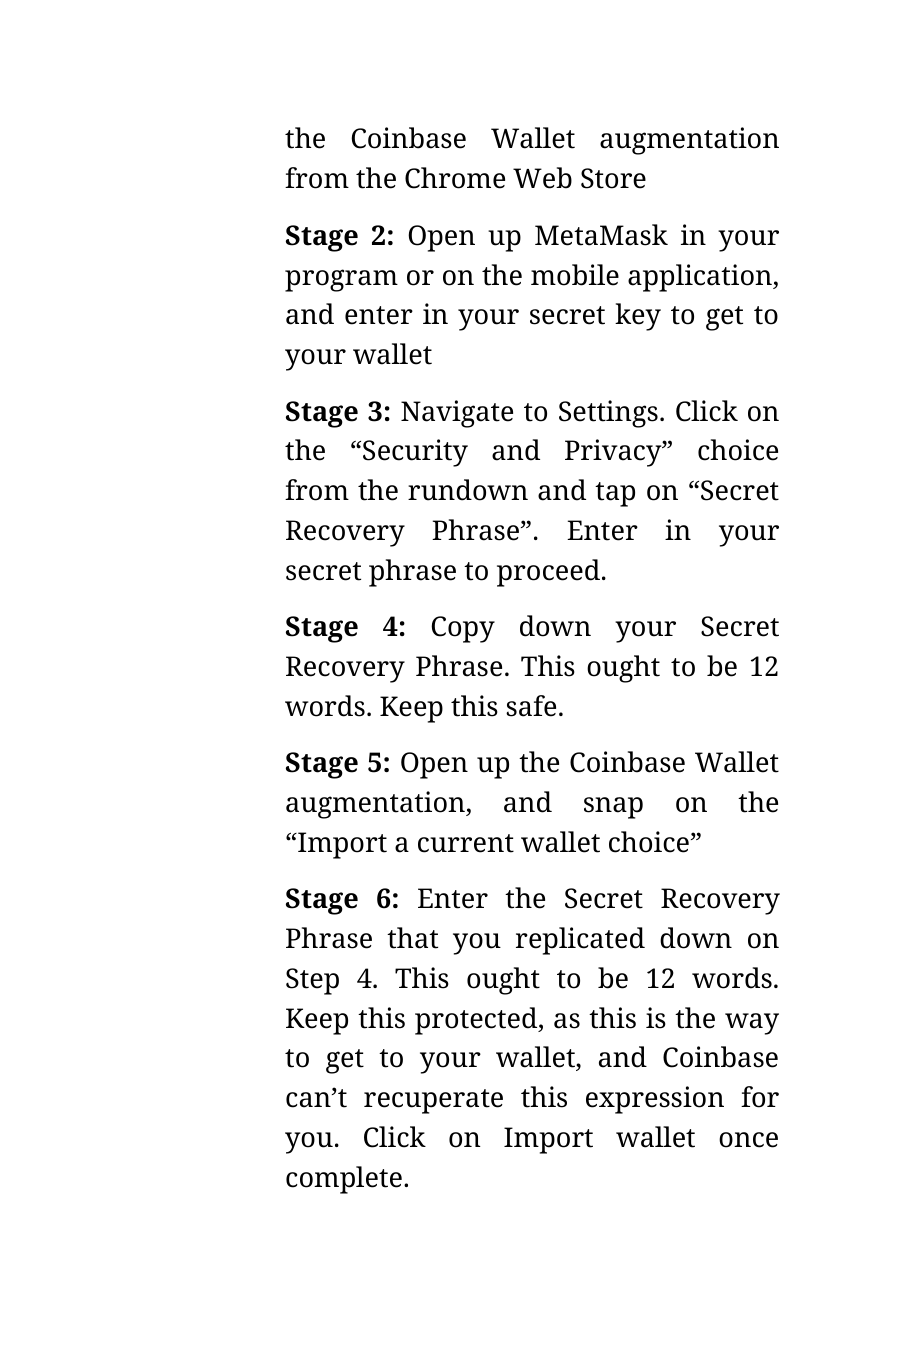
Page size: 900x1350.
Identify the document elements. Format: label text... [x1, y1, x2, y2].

text Stage 4: Copy down your Secret Recovery Phrase. This ought to be 12 words. Keep this safe. [285, 608, 780, 724]
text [285, 120, 780, 197]
text Stage 6: Enter the Secret Recovery Phrase that you replicated down on Step 4. This ought to be 12 words. Keep this protected, as this is the way to get to your wallet, and Coinbase can’t recuperate this expression for you. Click on Import wallet once complete. [285, 880, 780, 1195]
text Stage 3: Navigate to Settings. Click on the “Security and Privacy” choice from the rundown and tap on “Secret Recovery Phrase”. Enter in your secret phrase to proceed. [285, 392, 780, 588]
text Stage 5: Open up the Coinbase Wallet augmentation, and snap on the “Import a current wallet choice” [285, 744, 780, 860]
text Stage 2: Open up MetaMask in your program or on the mobile application, and enter in your secret key to get to your wallet [285, 216, 780, 372]
